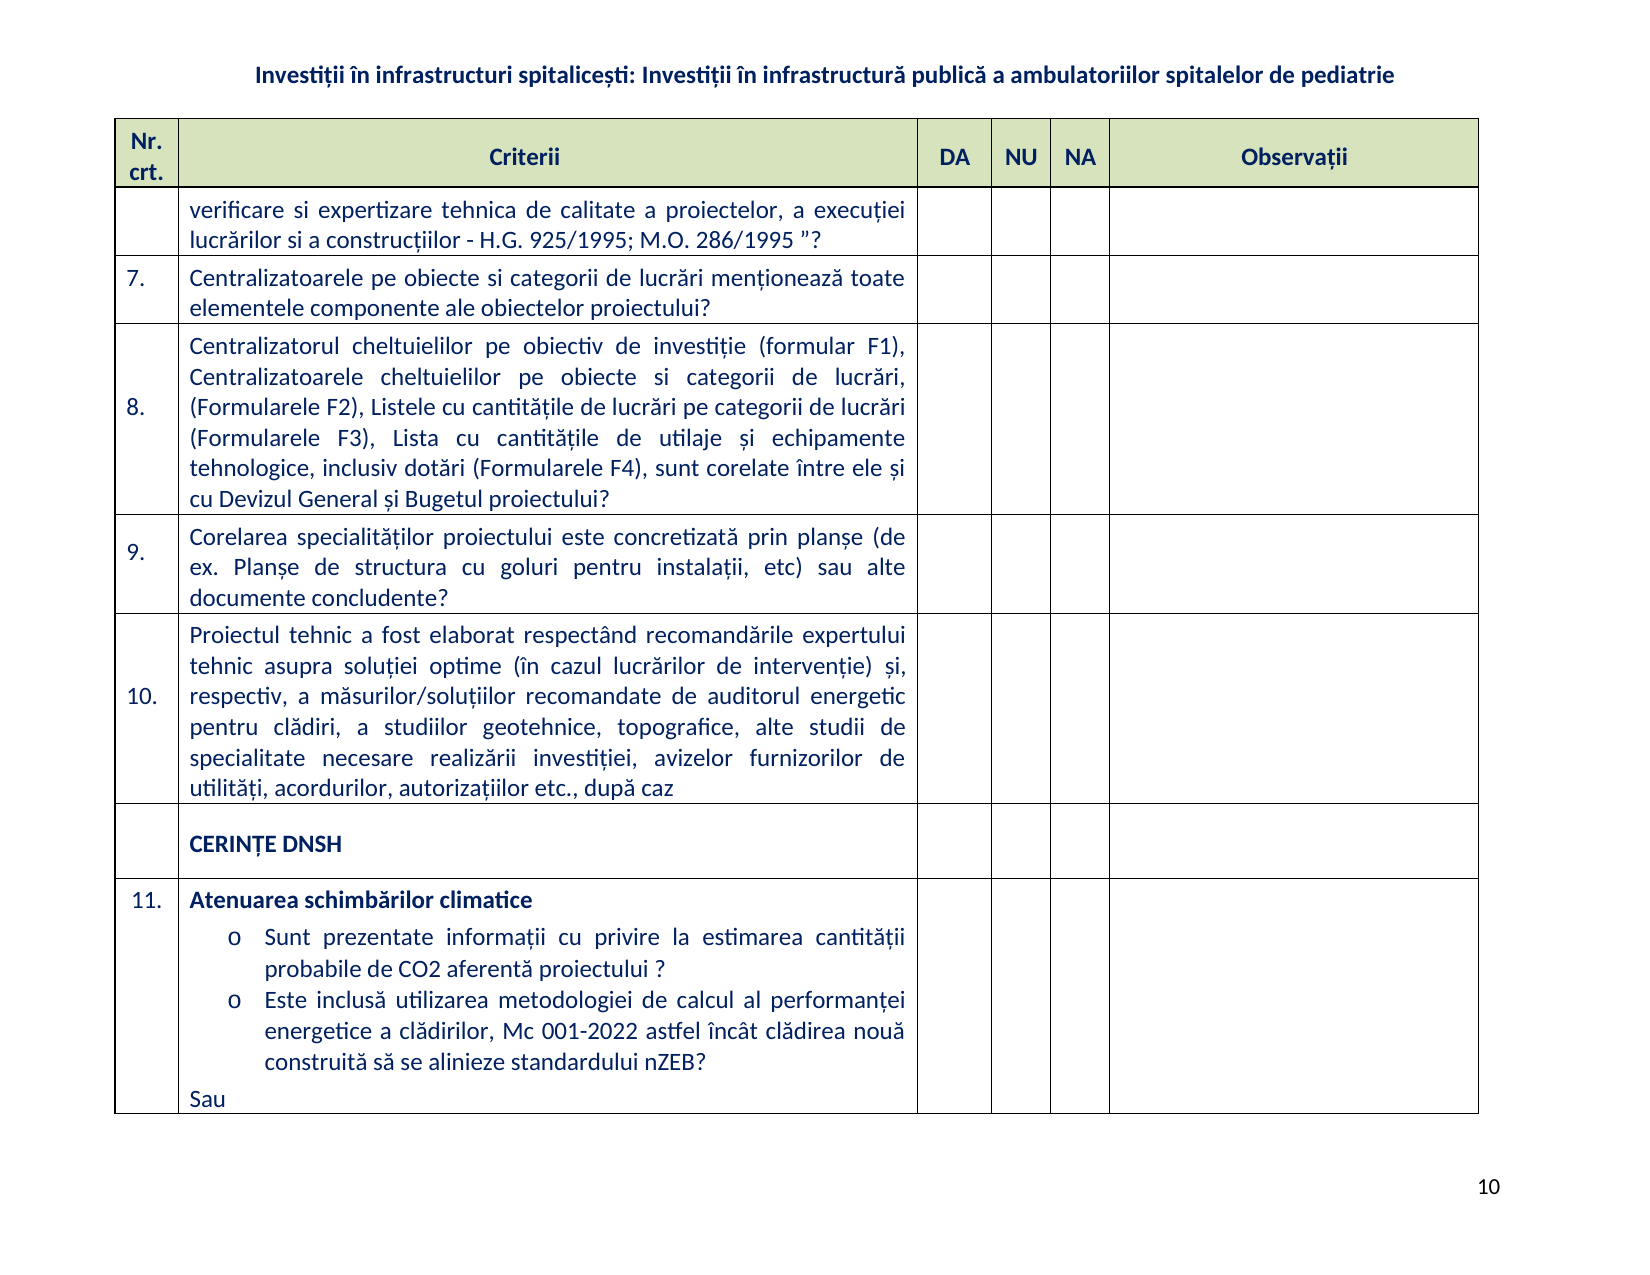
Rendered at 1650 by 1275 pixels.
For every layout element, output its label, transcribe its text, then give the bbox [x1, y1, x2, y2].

table_cell Centralizatorul cheltuielilor pe obiectiv de investiție (formular F1), Centralizatoarele cheltuielilor pe obiecte si categorii de lucrări, (Formularele F2), Listele cu cantitățile de lucrări pe categorii de lucrări (Formularele F3), Lista cu cantitățile de utilaje și echipamente tehnologice, inclusiv dotări (Formularele F4), sunt corelate între ele și cu Devizul General și Bugetul proiectului? [179, 324, 917, 513]
table_cell [918, 804, 991, 877]
table_cell [1110, 324, 1478, 513]
table_cell [1051, 188, 1109, 255]
table_header NU [992, 119, 1050, 186]
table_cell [179, 188, 917, 255]
table_cell [1051, 324, 1109, 513]
table_cell [116, 188, 178, 255]
table_cell [992, 324, 1050, 513]
table_cell [1051, 879, 1109, 1113]
table_cell [918, 515, 991, 612]
table_cell [992, 256, 1050, 323]
table_header NA [1051, 119, 1109, 186]
table_header Criterii [179, 119, 917, 186]
table_cell [116, 804, 178, 877]
table_cell 11. [116, 879, 178, 1113]
table_cell [992, 188, 1050, 255]
table_cell [918, 324, 991, 513]
table_cell [1051, 256, 1109, 323]
table_header Nr. crt. [116, 119, 178, 186]
table_cell [1051, 804, 1109, 877]
table_cell [1110, 188, 1478, 255]
table_header DA [918, 119, 991, 186]
table_cell Centralizatoarele pe obiecte si categorii de lucrări menționează toate elementele componente ale obiectelor proiectului? [179, 256, 917, 323]
table_cell [1110, 614, 1478, 803]
table_cell [918, 256, 991, 323]
table_cell [116, 614, 178, 803]
table_cell [1110, 515, 1478, 612]
table_cell [116, 324, 178, 513]
table_cell [1051, 515, 1109, 612]
table_cell [918, 614, 991, 803]
table_header Observații [1110, 119, 1478, 186]
table_cell [992, 614, 1050, 803]
table_cell [1110, 804, 1478, 877]
table_cell [116, 515, 178, 612]
table_cell [116, 256, 178, 323]
table_cell [992, 879, 1050, 1113]
table_cell [918, 879, 991, 1113]
table_cell Proiectul tehnic a fost elaborat respectând recomandările expertului tehnic asupra soluției optime (în cazul lucrărilor de intervenție) şi, respectiv, a măsurilor/soluțiilor recomandate de auditorul energetic pentru clădiri, a studiilor geotehnice, topografice, alte studii de specialitate necesare realizării investiției, avizelor furnizorilor de utilități, acordurilor, autorizațiilor etc., după caz [179, 614, 917, 803]
table_cell CERINȚE DNSH [179, 804, 917, 877]
table_cell [1051, 614, 1109, 803]
table_cell [992, 515, 1050, 612]
table_cell [992, 804, 1050, 877]
table_cell [1110, 879, 1478, 1113]
table_cell Corelarea specialităților proiectului este concretizată prin planșe (de ex. Planșe de structura cu goluri pentru instalații, etc) sau alte documente concludente? [179, 515, 917, 612]
table_cell [1110, 256, 1478, 323]
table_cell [179, 879, 917, 1113]
table_cell [918, 188, 991, 255]
